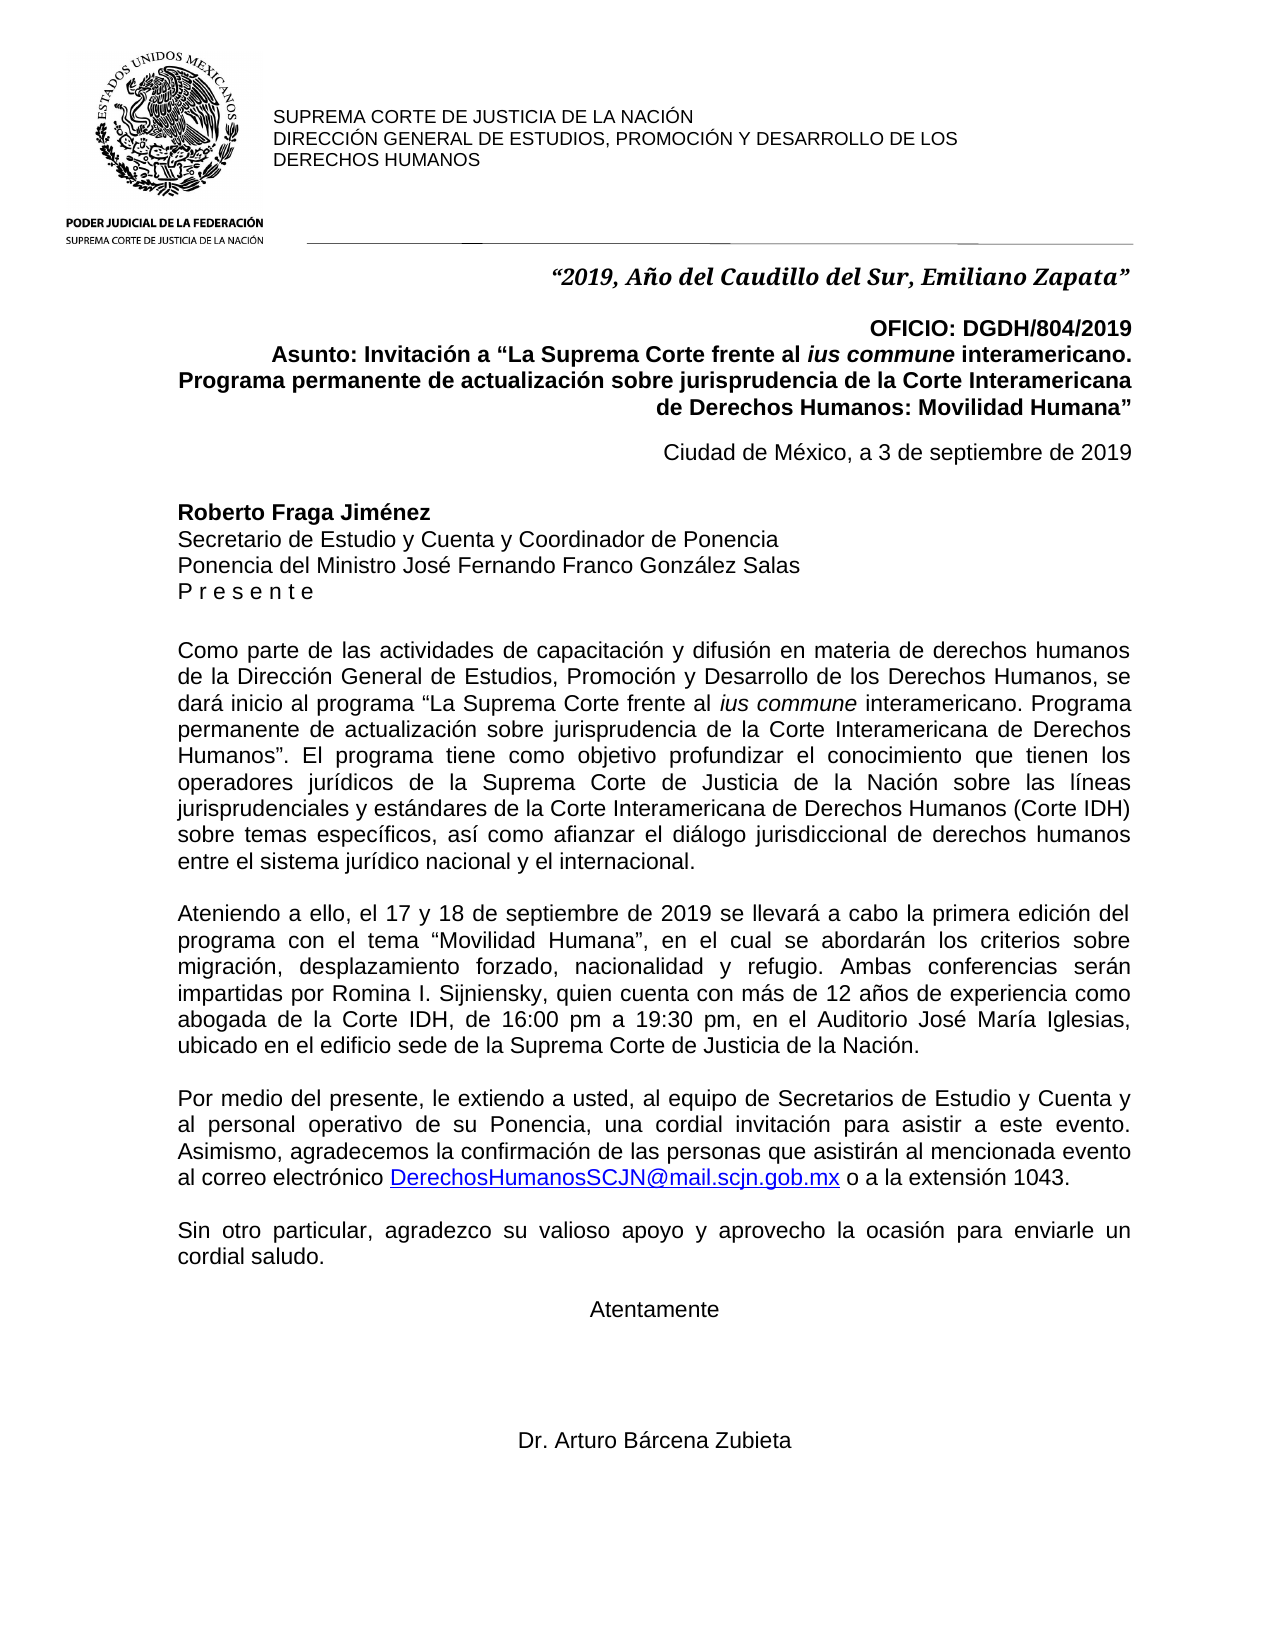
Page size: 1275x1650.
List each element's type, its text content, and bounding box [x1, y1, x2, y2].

text Ateniendo a ello, el 17 y 18 de septiembre de 2019 se llevará a cabo la primera edición del programa con el tema “Movilidad Humana”, en el cual se abordarán los criterios sobre migración, desplazamiento forzado, nacionalidad y refugio. Ambas conferencias serán impartidas por Romina I. Sijniensky, quien cuenta con más de 12 años de experiencia como abogada de la Corte IDH, de 16:00 pm a 19:30 pm, en el Auditorio José María Iglesias, ubicado en el edificio sede de la Suprema Corte de Justicia de la Nación. [177, 900, 1132, 1058]
text Ponencia del Ministro José Fernando Franco González Salas [177, 552, 1132, 578]
text Asunto: Invitación a “La Suprema Corte frente al ius commune interamericano. Programa permanente de actualización sobre jurisprudencia de la Corte Interamericana de Derechos Humanos: Movilidad Humana” [177, 341, 1132, 420]
text Ciudad de México, a 3 de septiembre de 2019 [207, 439, 1132, 466]
text Como parte de las actividades de capacitación y difusión en materia de derechos humanos de la Dirección General de Estudios, Promoción y Desarrollo de los Derechos Humanos, se dará inicio al programa “La Suprema Corte frente al ius commune interamericano. Programa permanente de actualización sobre jurisprudencia de la Corte Interamericana de Derechos Humanos”. El programa tiene como objetivo profundizar el conocimiento que tienen los operadores jurídicos de la Suprema Corte de Justicia de la Nación sobre las líneas jurisprudenciales y estándares de la Corte Interamericana de Derechos Humanos (Corte IDH) sobre temas específicos, así como afianzar el diálogo jurisdiccional de derechos humanos entre el sistema jurídico nacional y el internacional. [177, 637, 1132, 874]
text Dr. Arturo Bárcena Zubieta [177, 1427, 1132, 1454]
text Atentamente [177, 1296, 1132, 1322]
text Roberto Fraga Jiménez [177, 499, 1132, 526]
text Por medio del presente, le extiendo a usted, al equipo de Secretarios de Estudio y Cuenta y al personal operativo de su Ponencia, una cordial invitación para asistir a este evento. Asimismo, agradecemos la confirmación de las personas que asistirán al mencionada evento al correo electrónico DerechosHumanosSCJN@mail.scjn.gob.mx o a la extensión 1043. [177, 1085, 1132, 1190]
text Secretario de Estudio y Cuenta y Coordinador de Ponencia [177, 526, 1132, 552]
text P r e s e n t e [177, 578, 1132, 604]
text Sin otro particular, agradezco su valioso apoyo y aprovecho la ocasión para enviarle un cordial saludo. [177, 1217, 1132, 1269]
text “2019, Año del Caudillo del Sur, Emiliano Zapata” [177, 261, 1132, 292]
text OFICIO: DGDH/804/2019 [177, 315, 1132, 341]
picture [66, 51, 263, 244]
